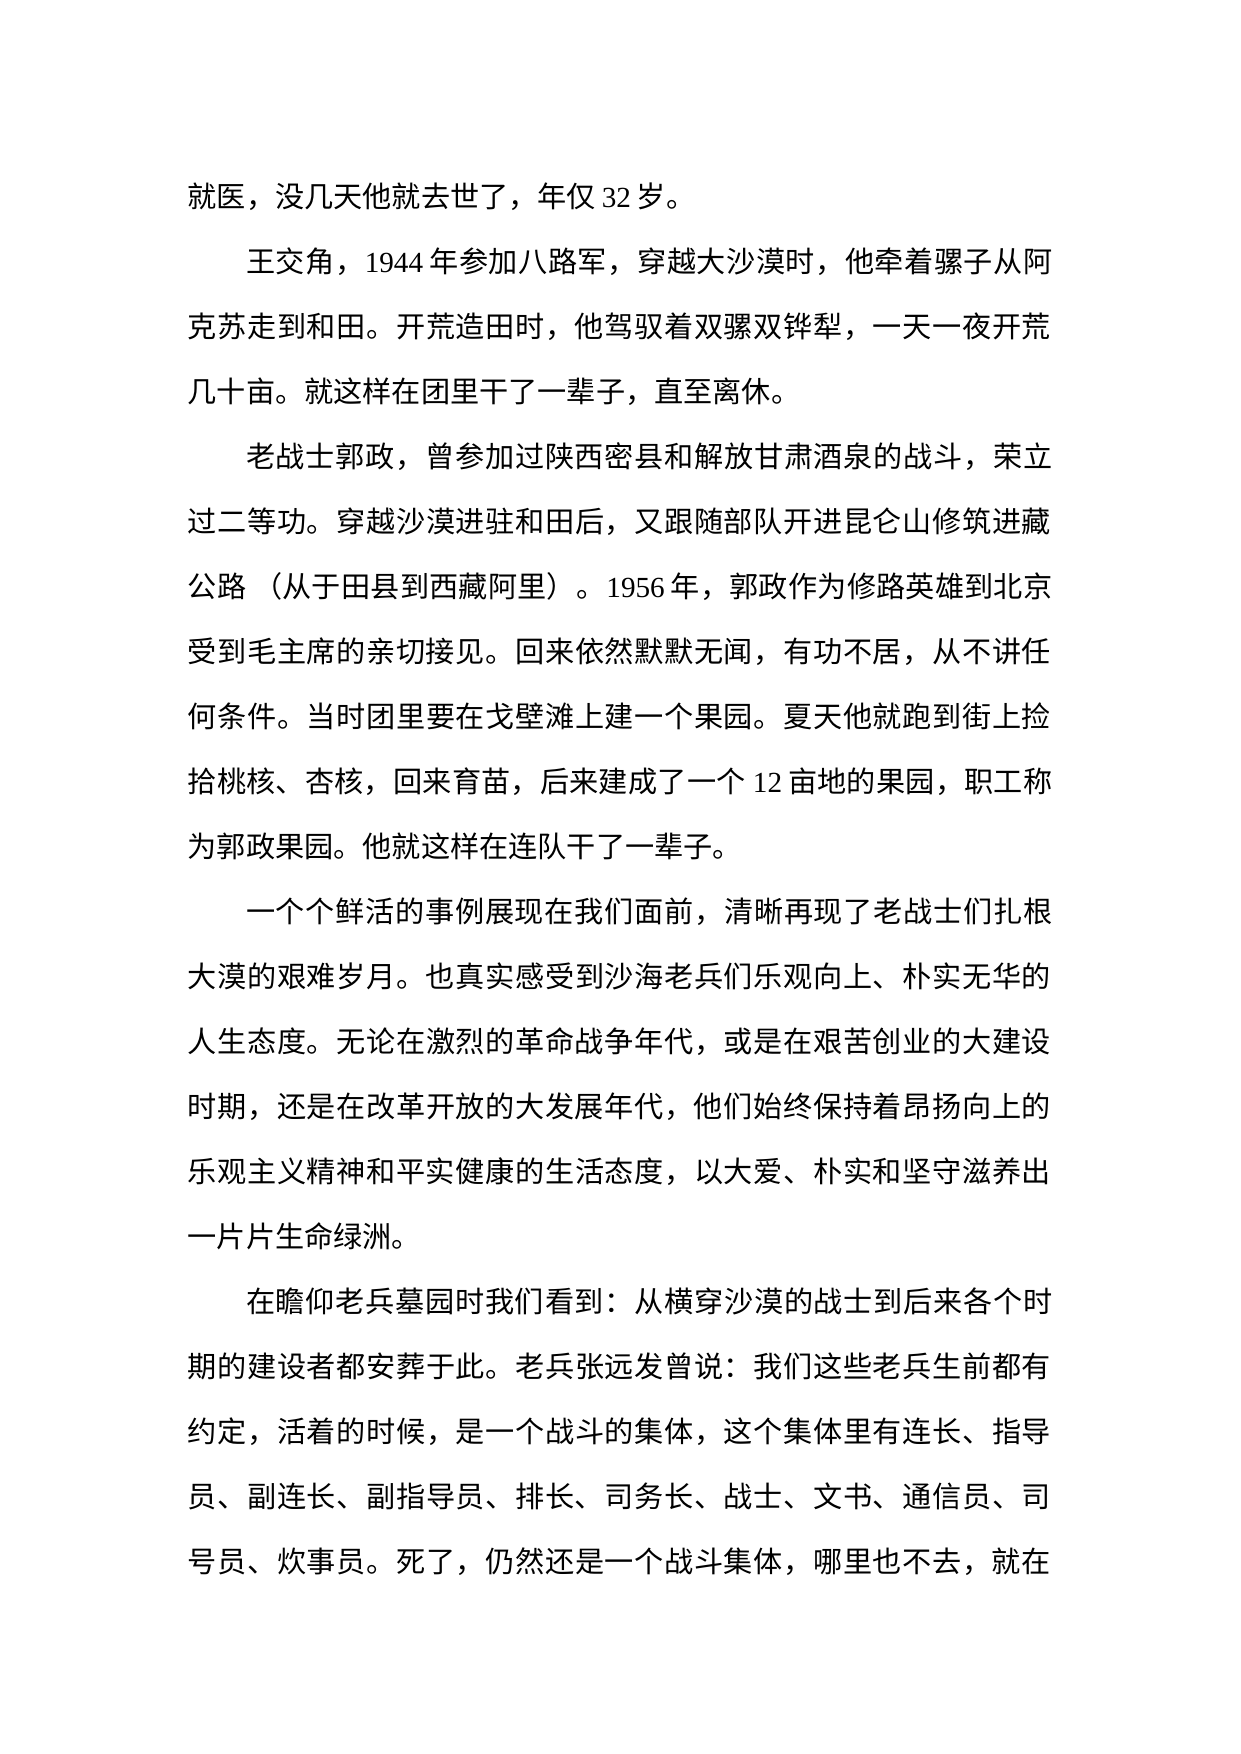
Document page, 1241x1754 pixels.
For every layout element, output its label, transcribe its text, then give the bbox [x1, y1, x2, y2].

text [187, 162, 1053, 227]
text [187, 1267, 1053, 1592]
text 一个个鲜活的事例展现在我们面前，清晰再现了老战士们扎根大漠的艰难岁月。也真实感受到沙海老兵们乐观向上、朴实无华的人生态度。无论在激烈的革命战争年代，或是在艰苦创业的大建设时期，还是在改革开放的大发展年代，他们始终保持着昂扬向上的乐观主义精神和平实健康的生活态度，以大爱、朴实和坚守滋养出一片片生命绿洲。 [187, 877, 1053, 1267]
text 王交角，1944年参加八路军，穿越大沙漠时，他牵着骡子从阿克苏走到和田。开荒造田时，他驾驭着双骡双铧犁，一天一夜开荒几十亩。就这样在团里干了一辈子，直至离休。 [187, 227, 1053, 422]
text 老战士郭政，曾参加过陕西密县和解放甘肃酒泉的战斗，荣立过二等功。穿越沙漠进驻和田后，又跟随部队开进昆仑山修筑进藏公路 （从于田县到西藏阿里）。1956年，郭政作为修路英雄到北京受到毛主席的亲切接见。回来依然默默无闻，有功不居，从不讲任何条件。当时团里要在戈壁滩上建一个果园。夏天他就跑到街上捡拾桃核、杏核，回来育苗，后来建成了一个12亩地的果园，职工称为郭政果园。他就这样在连队干了一辈子。 [187, 422, 1053, 877]
